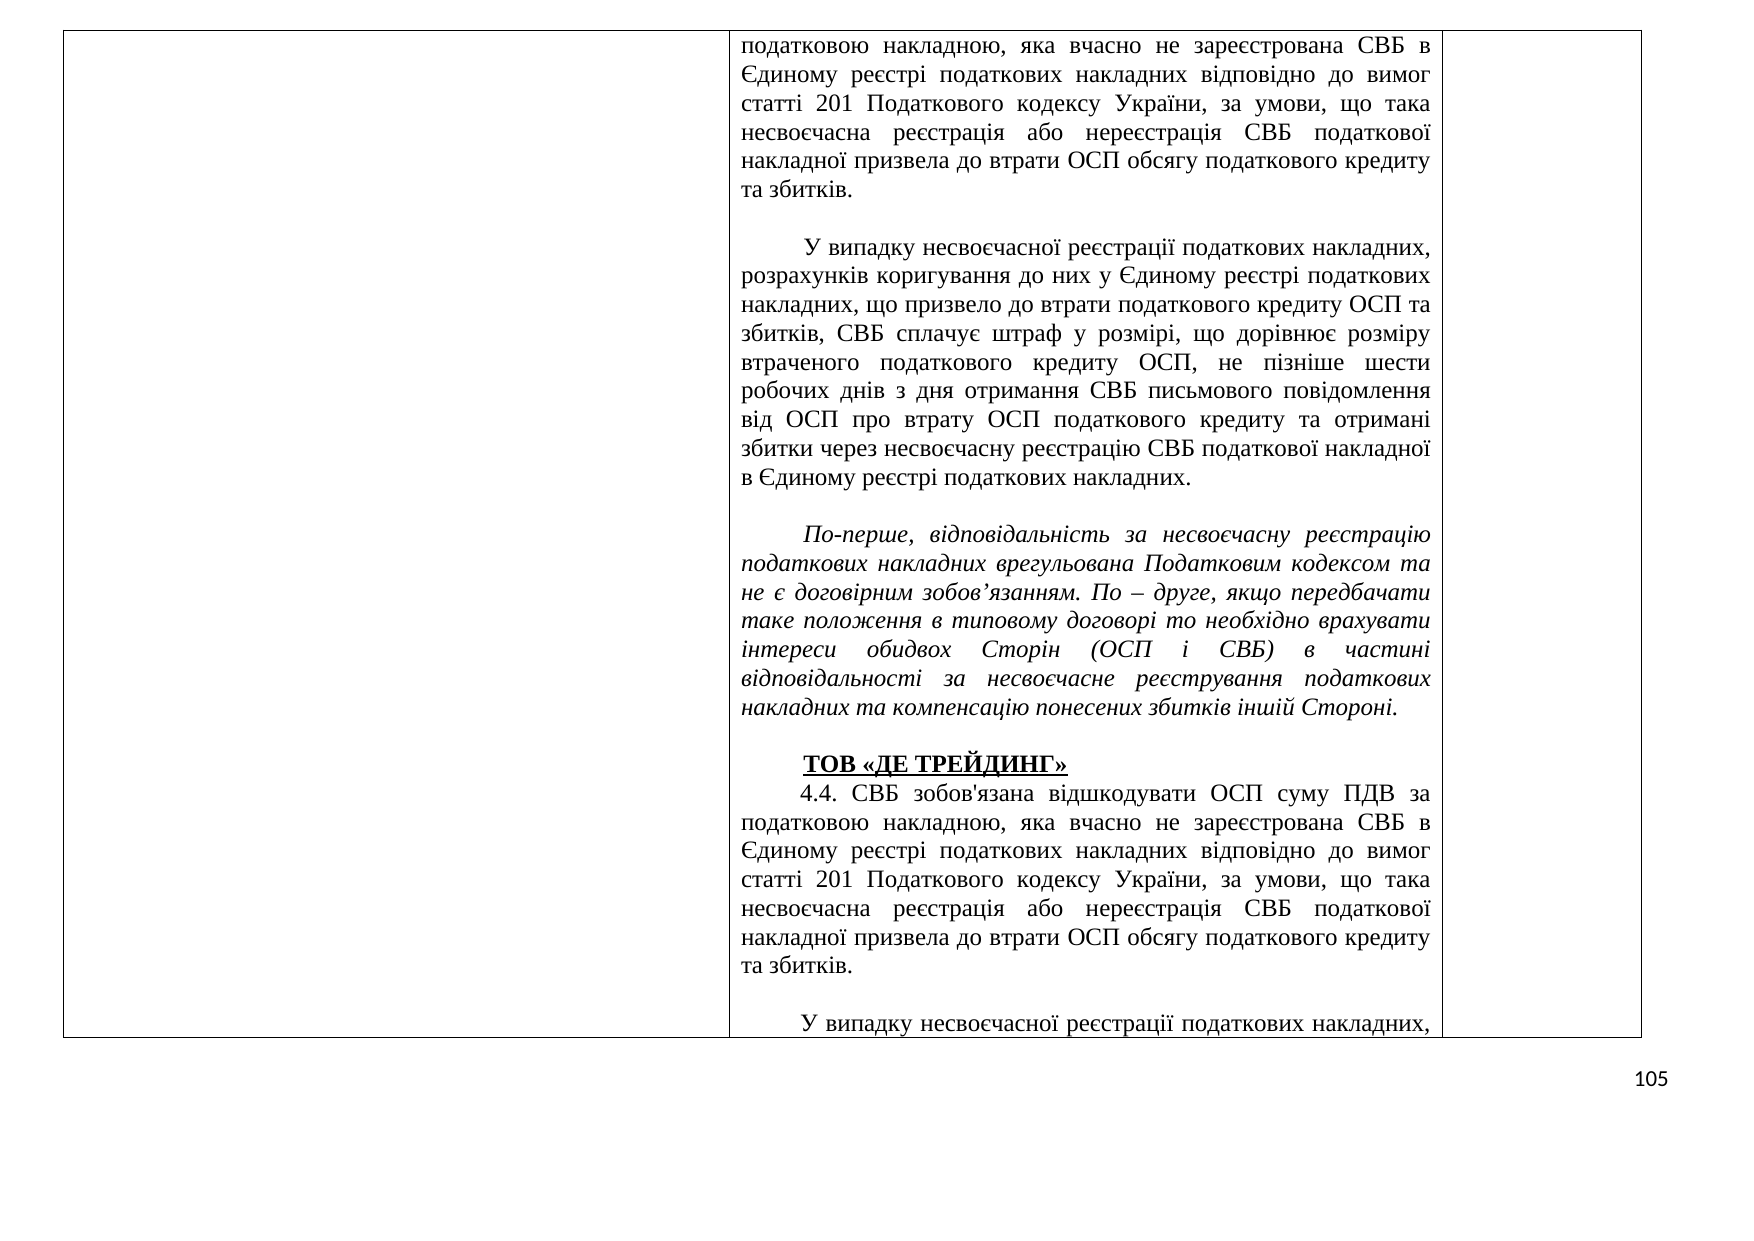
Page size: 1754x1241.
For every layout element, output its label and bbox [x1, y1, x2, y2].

table_cell [64, 31, 729, 1037]
table_cell [730, 31, 1442, 1037]
table_cell [1443, 31, 1641, 1037]
